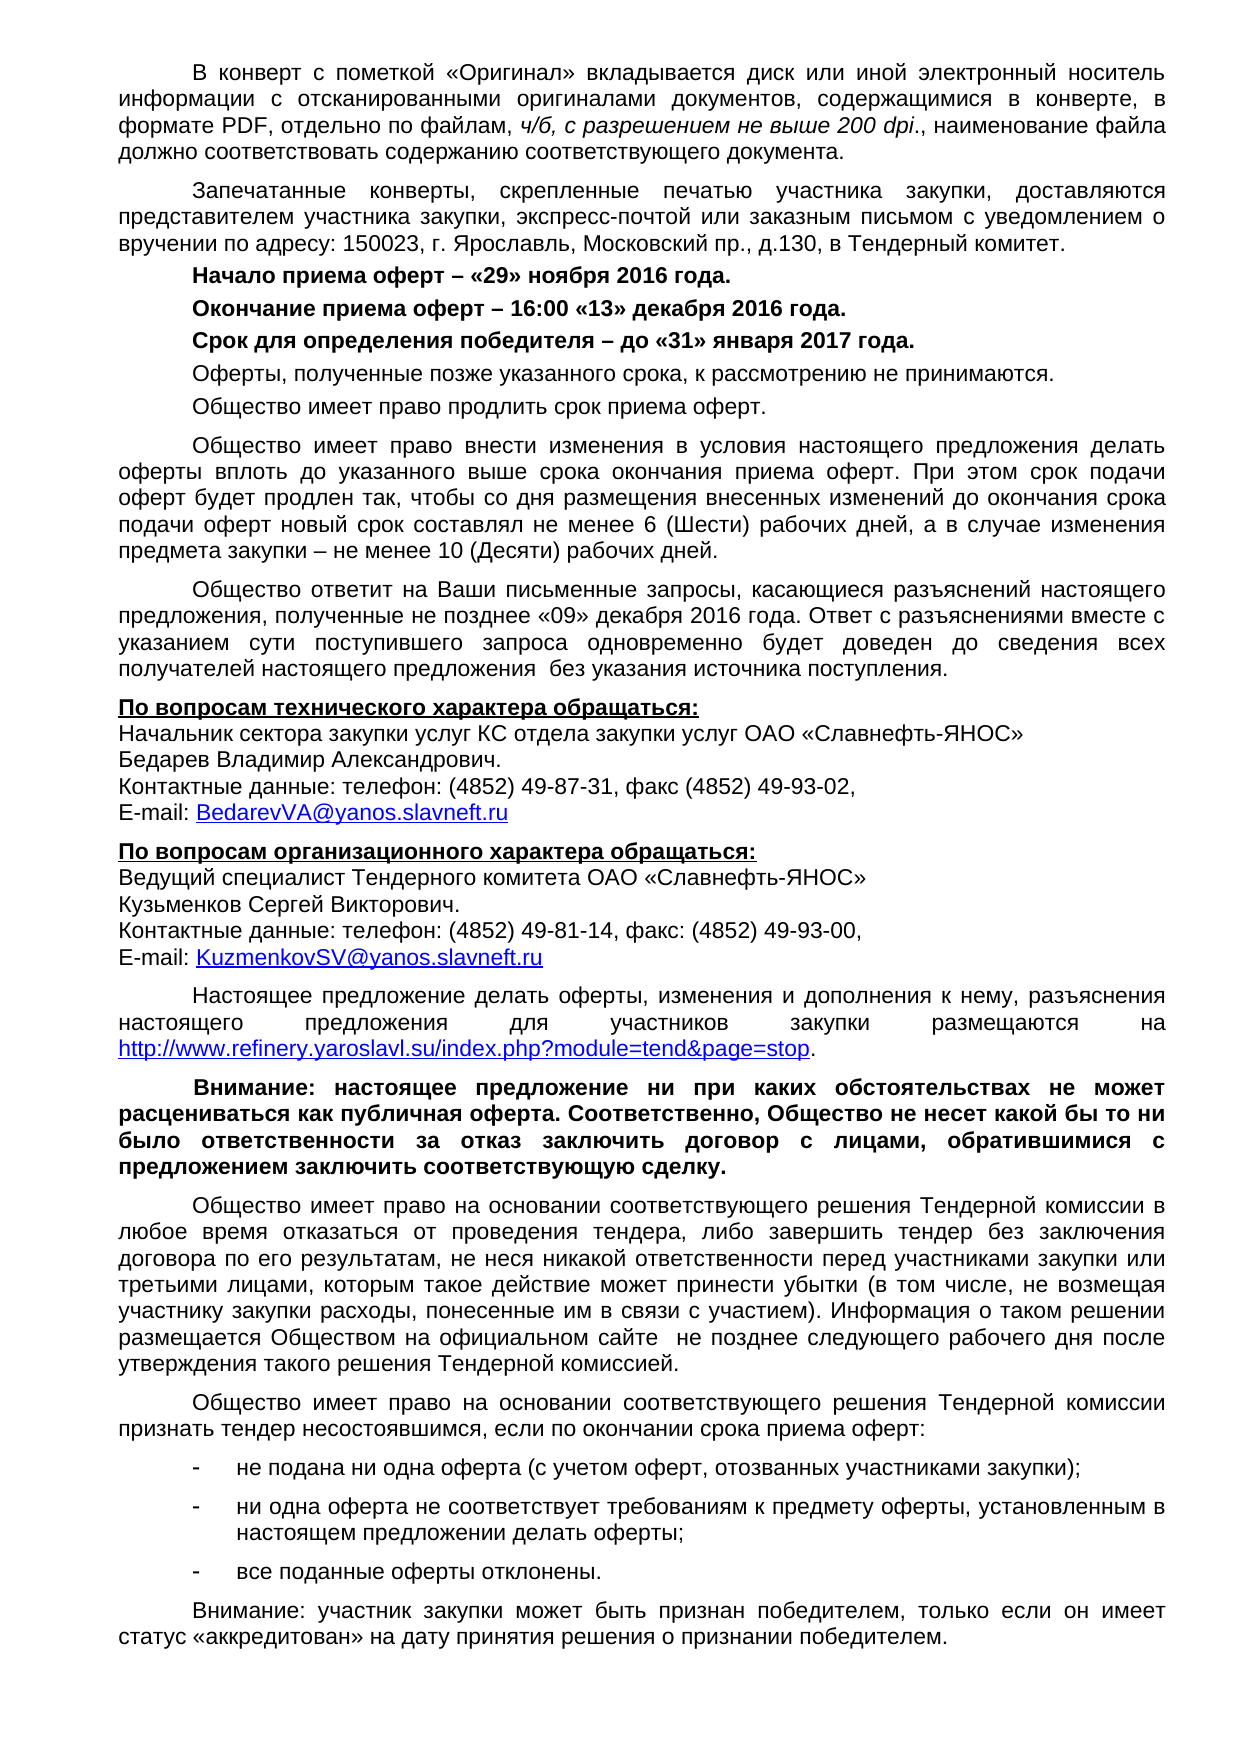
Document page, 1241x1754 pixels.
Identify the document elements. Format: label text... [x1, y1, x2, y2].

text E-mail: BedarevVA@yanos.slavneft.ru [118, 799, 1166, 826]
text Окончание приема оферт – 16:00 «13» декабря 2016 года. [192, 295, 1166, 321]
list не подана ни одна оферта (с учетом оферт, отозванных участниками закупки); [192, 1454, 1166, 1480]
text Настоящее предложение делать оферты, изменения и дополнения к нему, разъяснения настоящего предложения для участников закупки размещаются на http://www.refinery.yaroslavl.su/index.php?module=tend&page=stop. [118, 982, 1166, 1061]
text Кузьменков Сергей Викторович. [118, 891, 1166, 917]
text Контактные данные: телефон: (4852) 49-87-31, факс (4852) 49-93-02, [118, 773, 1166, 799]
text Бедарев Владимир Александрович. [118, 746, 1166, 773]
text Общество имеет право на основании соответствующего решения Тендерной комиссии в любое время отказаться от проведения тендера, либо завершить тендер без заключения договора по его результатам, не неся никакой ответственности перед участниками закупки или третьими лицами, которым такое действие может принести убытки (в том числе, не возмещая участнику закупки расходы, понесенные им в связи с участием). Информация о таком решении размещается Обществом на официальном сайте не позднее следующего рабочего дня после утверждения такого решения Тендерной комиссией. [118, 1192, 1166, 1376]
text В конверт с пометкой «Оригинал» вкладывается диск или иной электронный носитель информации с отсканированными оригиналами документов, содержащимися в конверте, в формате PDF, отдельно по файлам, ч/б, с разрешением не выше 200 dpi., наименование файла должно соответствовать содержанию соответствующего документа. [118, 59, 1166, 164]
text По вопросам технического характера обращаться: [118, 694, 1166, 720]
text Внимание: участник закупки может быть признан победителем, только если он имеет статус «аккредитован» на дату принятия решения о признании победителем. [118, 1597, 1166, 1649]
text Внимание: настоящее предложение ни при каких обстоятельствах не может расцениваться как публичная оферта. Соответственно, Общество не несет какой бы то ни было ответственности за отказ заключить договор с лицами, обратившимися с предложением заключить соответствующую сделку. [118, 1074, 1166, 1179]
list ни одна оферта не соответствует требованиям к предмету оферты, установленным в настоящем предложении делать оферты; [192, 1493, 1166, 1546]
text Общество ответит на Ваши письменные запросы, касающиеся разъяснений настоящего предложения, полученные не позднее «09» декабря 2016 года. Ответ с разъяснениями вместе с указанием сути поступившего запроса одновременно будет доведен до сведения всех получателей настоящего предложения без указания источника поступления. [118, 576, 1166, 681]
text Общество имеет право на основании соответствующего решения Тендерной комиссии признать тендер несостоявшимся, если по окончании срока приема оферт: [118, 1389, 1166, 1441]
text По вопросам организационного характера обращаться: [118, 838, 1166, 864]
text Начальник сектора закупки услуг КС отдела закупки услуг ОАО «Славнефть-ЯНОС» [118, 720, 1166, 746]
text Общество имеет право внести изменения в условия настоящего предложения делать оферты вплоть до указанного выше срока окончания приема оферт. При этом срок подачи оферт будет продлен так, чтобы со дня размещения внесенных изменений до окончания срока подачи оферт новый срок составлял не менее 6 (Шести) рабочих дней, а в случае изменения предмета закупки – не менее 10 (Десяти) рабочих дней. [118, 432, 1166, 563]
list все поданные оферты отклонены. [192, 1558, 1166, 1584]
text Запечатанные конверты, скрепленные печатью участника закупки, доставляются представителем участника закупки, экспресс-почтой или заказным письмом с уведомлением о вручении по адресу: 150023, г. Ярославль, Московский пр., д.130, в Тендерный комитет. [118, 177, 1166, 256]
text Начало приема оферт – «29» ноября 2016 года. [192, 262, 1166, 289]
text Общество имеет право продлить срок приема оферт. [118, 393, 1166, 419]
text Контактные данные: телефон: (4852) 49-81-14, факс: (4852) 49-93-00, [118, 917, 1166, 943]
text Срок для определения победителя – до «31» января 2017 года. [192, 327, 1166, 354]
text Ведущий специалист Тендерного комитета ОАО «Славнефть-ЯНОС» [118, 864, 1166, 891]
text E-mail: KuzmenkovSV@yanos.slavneft.ru [118, 943, 1166, 970]
text Оферты, полученные позже указанного срока, к рассмотрению не принимаются. [118, 360, 1166, 386]
